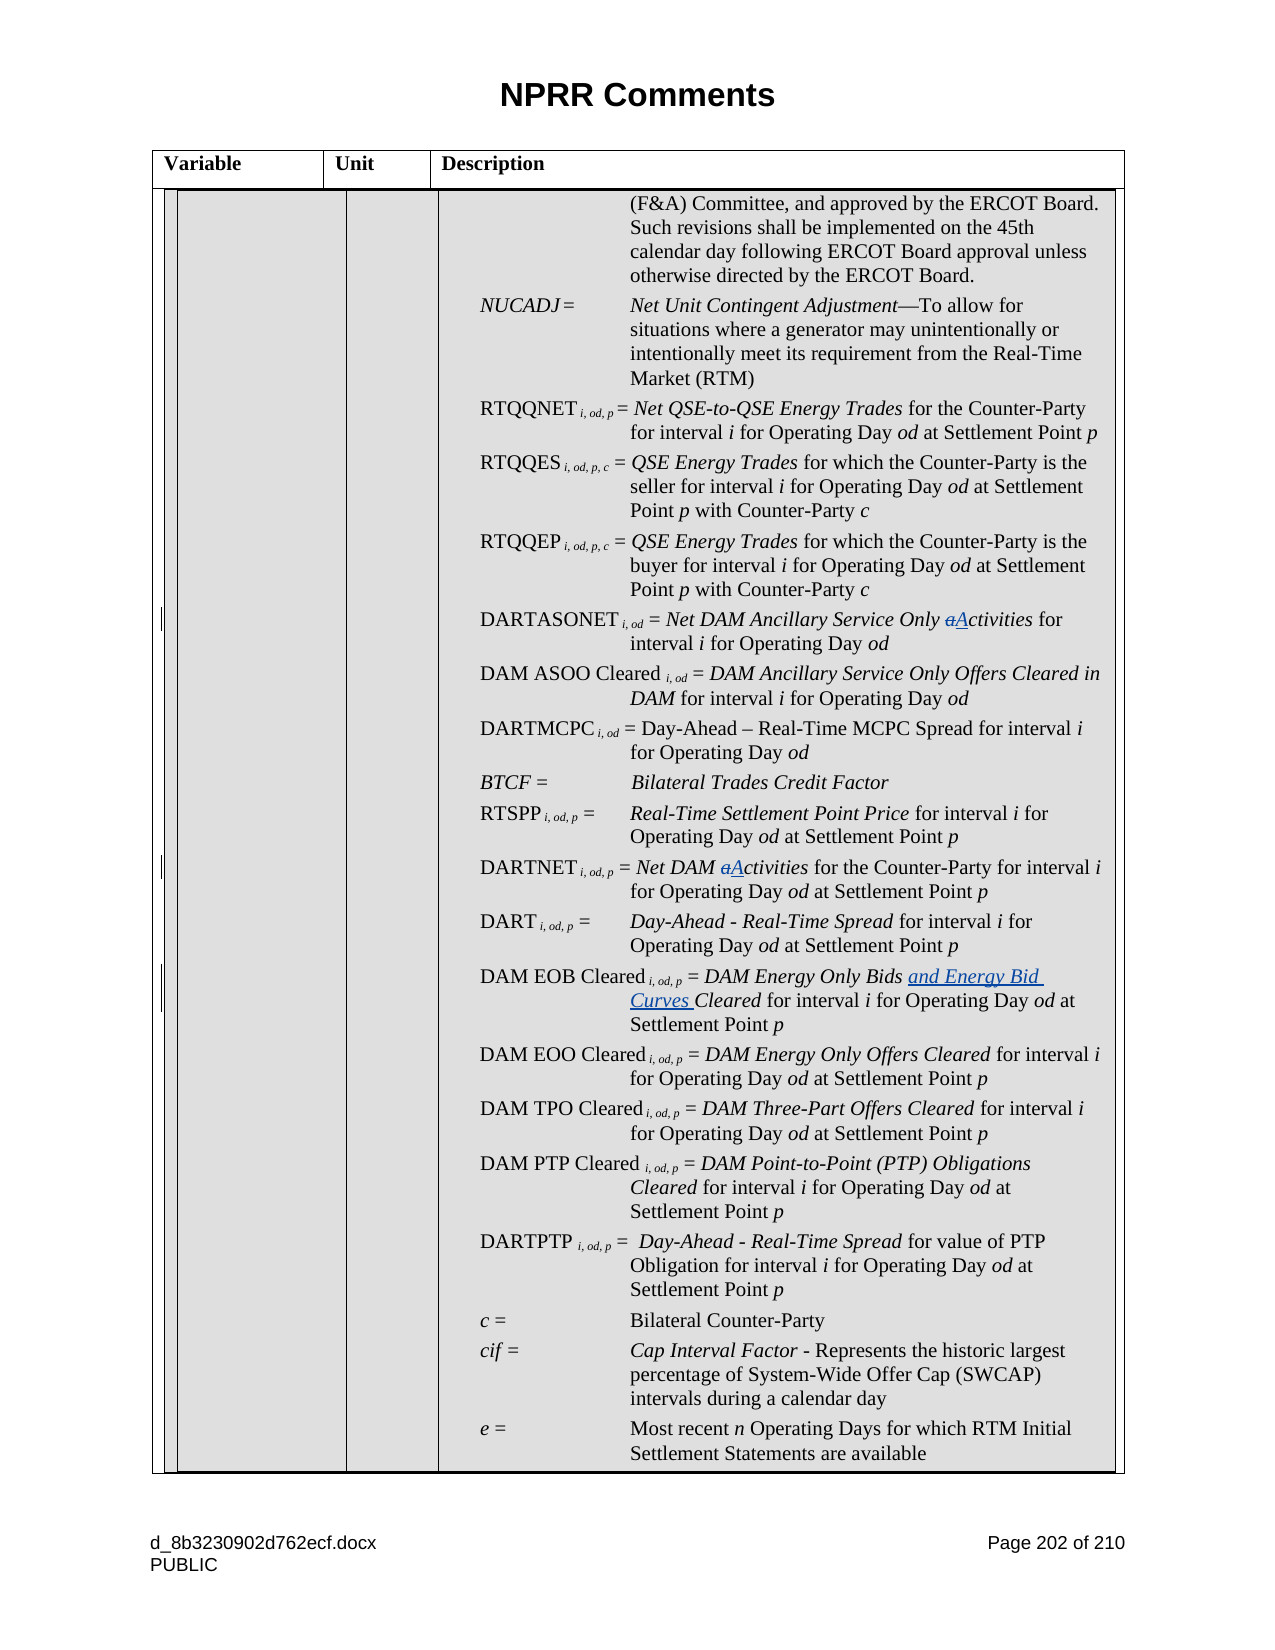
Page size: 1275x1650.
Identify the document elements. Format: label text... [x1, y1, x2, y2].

table_cell [1116, 189, 1124, 1473]
table_header Description [431, 151, 1124, 188]
table_header Variable [153, 151, 323, 188]
table_cell [153, 189, 164, 1473]
table_header Unit [324, 151, 430, 188]
